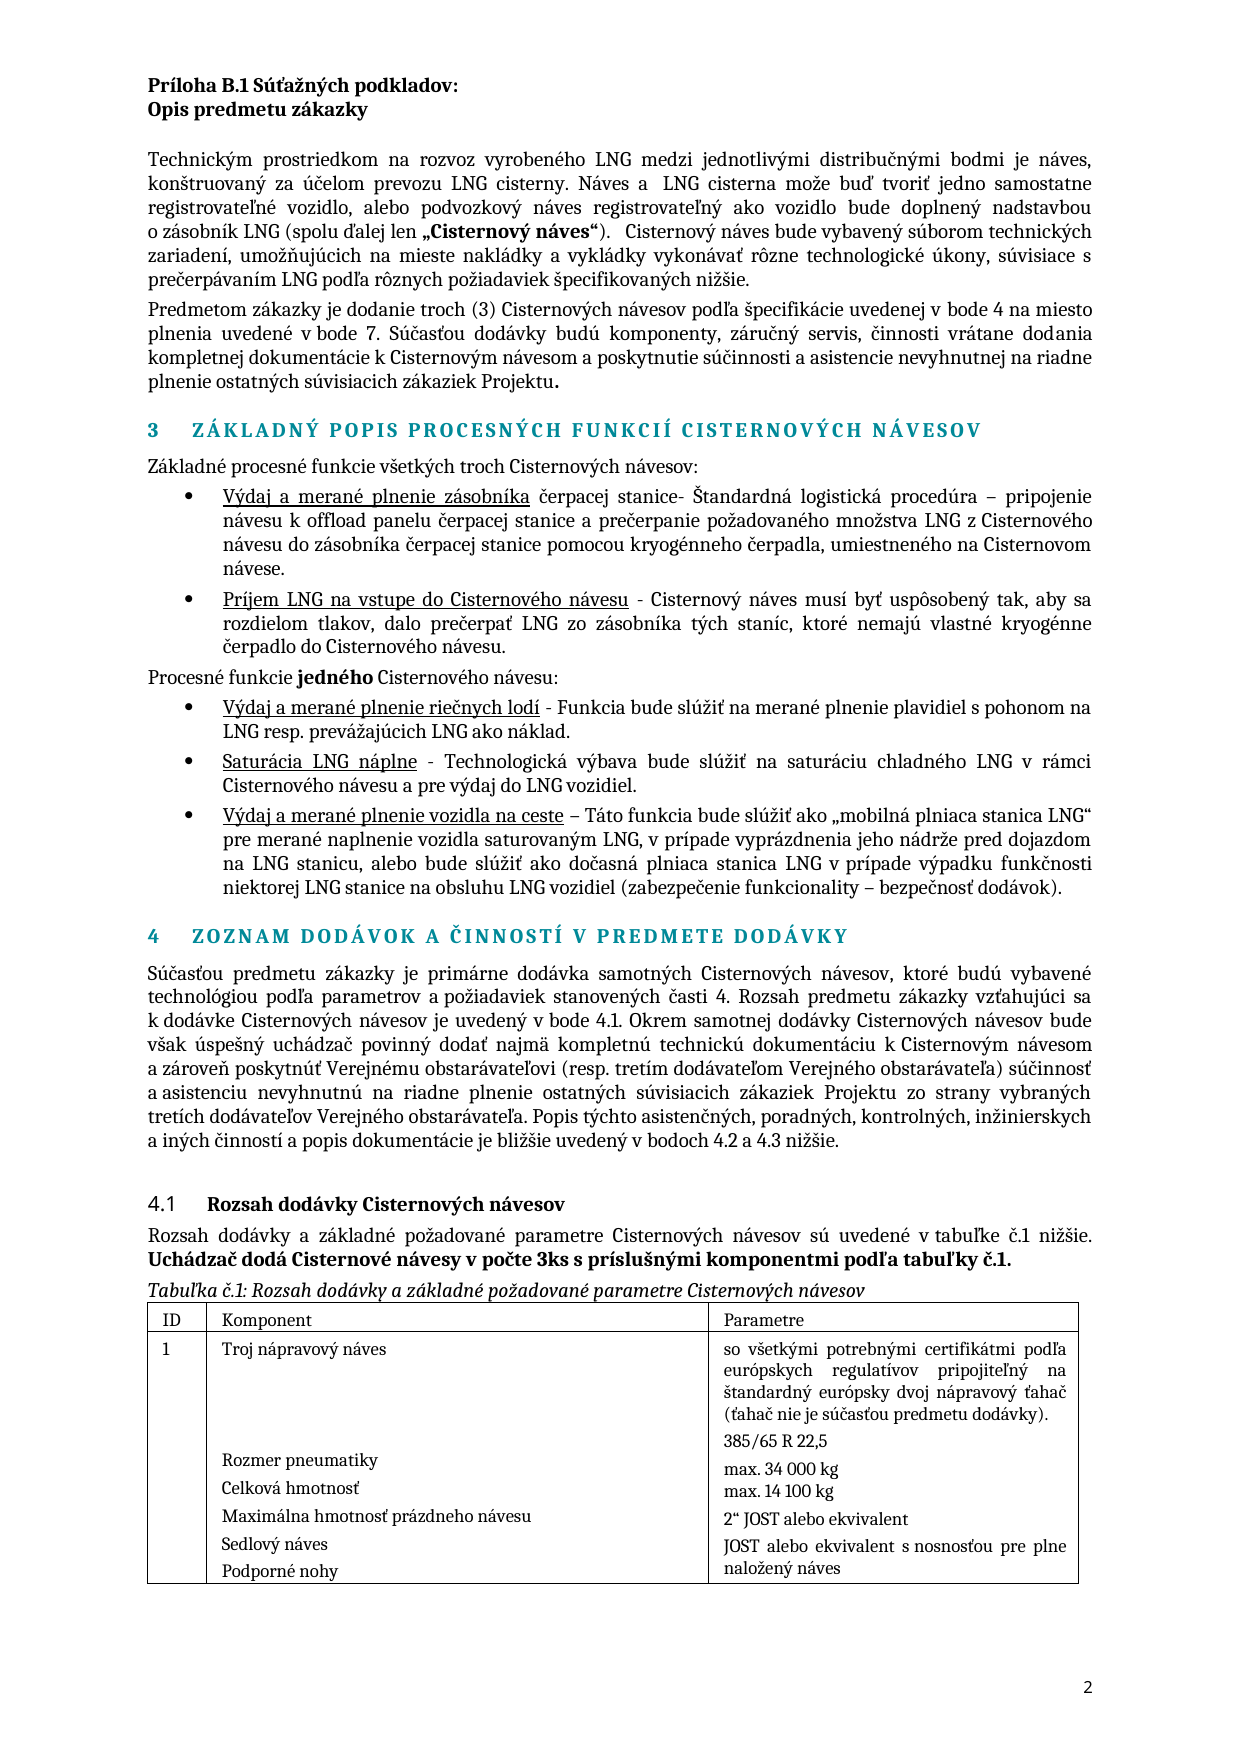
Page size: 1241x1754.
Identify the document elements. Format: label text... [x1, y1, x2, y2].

table_cell Troj nápravový náves Rozmer pneumatiky Celková hmotnosť Maximálna hmotnosť prázdneho návesu Sedlový náves Podporné nohy [207, 1332, 708, 1582]
subtitle Rozsah dodávky a základné požadované parametre Cisternových návesov sú uvedené v tabuľke č.1 nižšie. Uchádzač dodá Cisternové návesy v počte 3ks s príslušnými komponentmi podľa tabuľky č.1. [148, 1224, 1092, 1272]
subtitle Výdaj a merané plnenie vozidla na ceste – Táto funkcia bude slúžiť ako „mobilná plniaca stanica LNG“ pre merané naplnenie vozidla saturovaným LNG, v prípade vyprázdnenia jeho nádrže pred dojazdom na LNG stanicu, alebo bude slúžiť ako dočasná plniaca stanica LNG v prípade výpadku funkčnosti niektorej LNG stanice na obsluhu LNG vozidiel (zabezpečenie funkcionality – bezpečnosť dodávok). [185, 804, 1092, 900]
text Tabuľka č.1: Rozsah dodávky a základné požadované parametre Cisternových návesov [148, 1278, 1092, 1302]
subtitle Procesné funkcie jedného Cisternového návesu: [148, 665, 1092, 689]
subtitle Súčasťou predmetu zákazky je primárne dodávka samotných Cisternových návesov, ktoré budú vybavené technológiou podľa parametrov a požiadaviek stanovených časti 4. Rozsah predmetu zákazky vzťahujúci sa k dodávke Cisternových návesov je uvedený v bode 4.1. Okrem samotnej dodávky Cisternových návesov bude však úspešný uchádzač povinný dodať najmä kompletnú technickú dokumentáciu k Cisternovým návesom a zároveň poskytnúť Verejnému obstarávateľovi (resp. tretím dodávateľom Verejného obstarávateľa) súčinnosť a asistenciu nevyhnutnú na riadne plnenie ostatných súvisiacich zákaziek Projektu zo strany vybraných tretích dodávateľov Verejného obstarávateľa. Popis týchto asistenčných, poradných, kontrolných, inžinierskych a iných činností a popis dokumentácie je bližšie uvedený v bodoch 4.2 a 4.3 nižšie. [148, 961, 1092, 1153]
subtitle Saturácia LNG náplne - Technologická výbava bude slúžiť na saturáciu chladného LNG v rámci Cisternového návesu a pre výdaj do LNG vozidiel. [185, 750, 1092, 798]
subtitle Príjem LNG na vstupe do Cisternového návesu - Cisternový náves musí byť uspôsobený tak, aby sa rozdielom tlakov, dalo prečerpať LNG zo zásobníka tých staníc, ktoré nemajú vlastné kryogénne čerpadlo do Cisternového návesu. [185, 587, 1092, 659]
subtitle Výdaj a merané plnenie zásobníka čerpacej stanice- Štandardná logistická procedúra – pripojenie návesu k offload panelu čerpacej stanice a prečerpanie požadovaného množstva LNG z Cisternového návesu do zásobníka čerpacej stanice pomocou kryogénneho čerpadla, umiestneného na Cisternovom návese. [185, 485, 1092, 581]
subtitle Zoznam dodávok a činností v predmete dodávky [148, 925, 1092, 949]
table_cell so všetkými potrebnými certifikátmi podľa európskych regulatívov pripojiteľný na štandardný európsky dvoj nápravový ťahač (ťahač nie je súčasťou predmetu dodávky). 385/65 R 22,5 max. 34 000 kg max. 14 100 kg 2“ JOST alebo ekvivalent JOST alebo ekvivalent s nosnosťou pre plne naložený náves [709, 1332, 1078, 1582]
table_header Komponent [207, 1303, 708, 1331]
table_cell 1 [148, 1332, 206, 1582]
subtitle Rozsah dodávky Cisternových návesov [148, 1189, 1092, 1218]
table_header ID [148, 1303, 206, 1331]
subtitle Výdaj a merané plnenie riečnych lodí - Funkcia bude slúžiť na merané plnenie plavidiel s pohonom na LNG resp. prevážajúcich LNG ako náklad. [185, 696, 1092, 743]
subtitle Základné procesné funkcie všetkých troch Cisternových návesov: [148, 455, 1092, 479]
subtitle Základný popis procesných funkciÍ Cisternových návesov [148, 418, 1092, 442]
subtitle Predmetom zákazky je dodanie troch (3) Cisternových návesov podľa špecifikácie uvedenej v bode 4 na miesto plnenia uvedené v bode 7. Súčasťou dodávky budú komponenty, záručný servis, činnosti vrátane dodania kompletnej dokumentácie k Cisternovým návesom a poskytnutie súčinnosti a asistencie nevyhnutnej na riadne plnenie ostatných súvisiacich zákaziek Projektu. [148, 298, 1092, 393]
table_header Parametre [709, 1303, 1078, 1331]
subtitle Technickým prostriedkom na rozvoz vyrobeného LNG medzi jednotlivými distribučnými bodmi je náves, konštruovaný za účelom prevozu LNG cisterny. Náves a LNG cisterna može buď tvoriť jedno samostatne registrovateľné vozidlo, alebo podvozkový náves registrovateľný ako vozidlo bude doplnený nadstavbou o zásobník LNG (spolu ďalej len „Cisternový náves“). Cisternový náves bude vybavený súborom technických zariadení, umožňujúcich na mieste nakládky a vykládky vykonávať rôzne technologické úkony, súvisiace s prečerpávaním LNG podľa rôznych požiadaviek špecifikovaných nižšie. [148, 148, 1092, 291]
